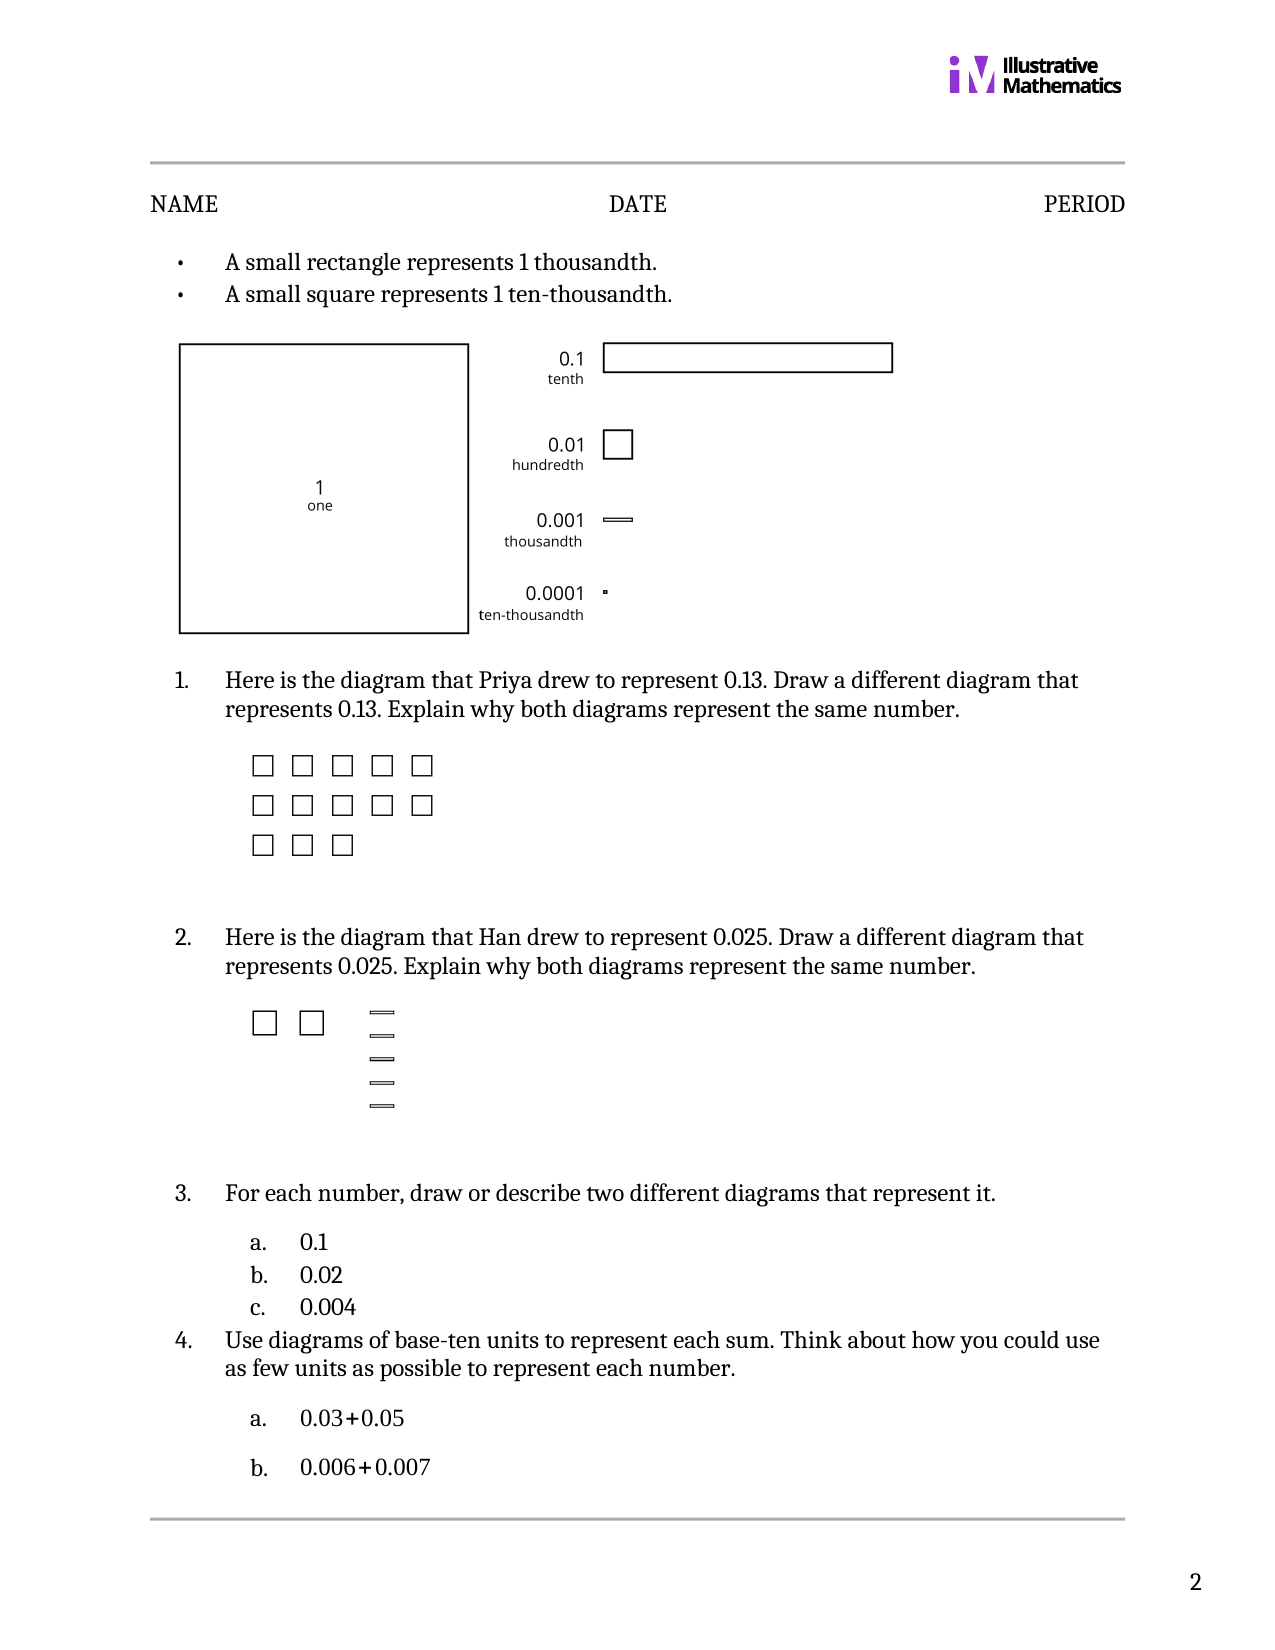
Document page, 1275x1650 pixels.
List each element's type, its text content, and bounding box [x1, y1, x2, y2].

list Use diagrams of base-ten units to represent each sum. Think about how you could use as few units as possible to represent each number. [175, 1326, 1125, 1383]
picture [243, 744, 442, 864]
picture [168, 327, 896, 648]
list For each number, draw or describe two different diagrams that represent it. [175, 1178, 1125, 1207]
list 0.1 [250, 1228, 1125, 1257]
picture [243, 1001, 404, 1119]
picture [949, 55, 1121, 93]
list 0.02 [250, 1261, 1125, 1289]
list 0.004 [250, 1293, 1125, 1322]
list A small rectangle represents 1 thousandth. [175, 247, 1125, 276]
list A small square represents 1 ten-thousandth. [175, 280, 1125, 309]
list Here is the diagram that Priya drew to represent 0.13. Draw a different diagram that represents 0.13. Explain why both diagrams represent the same number. [175, 666, 1125, 724]
list Here is the diagram that Han drew to represent 0.025. Draw a different diagram that represents 0.025. Explain why both diagrams represent the same number. [175, 923, 1125, 981]
